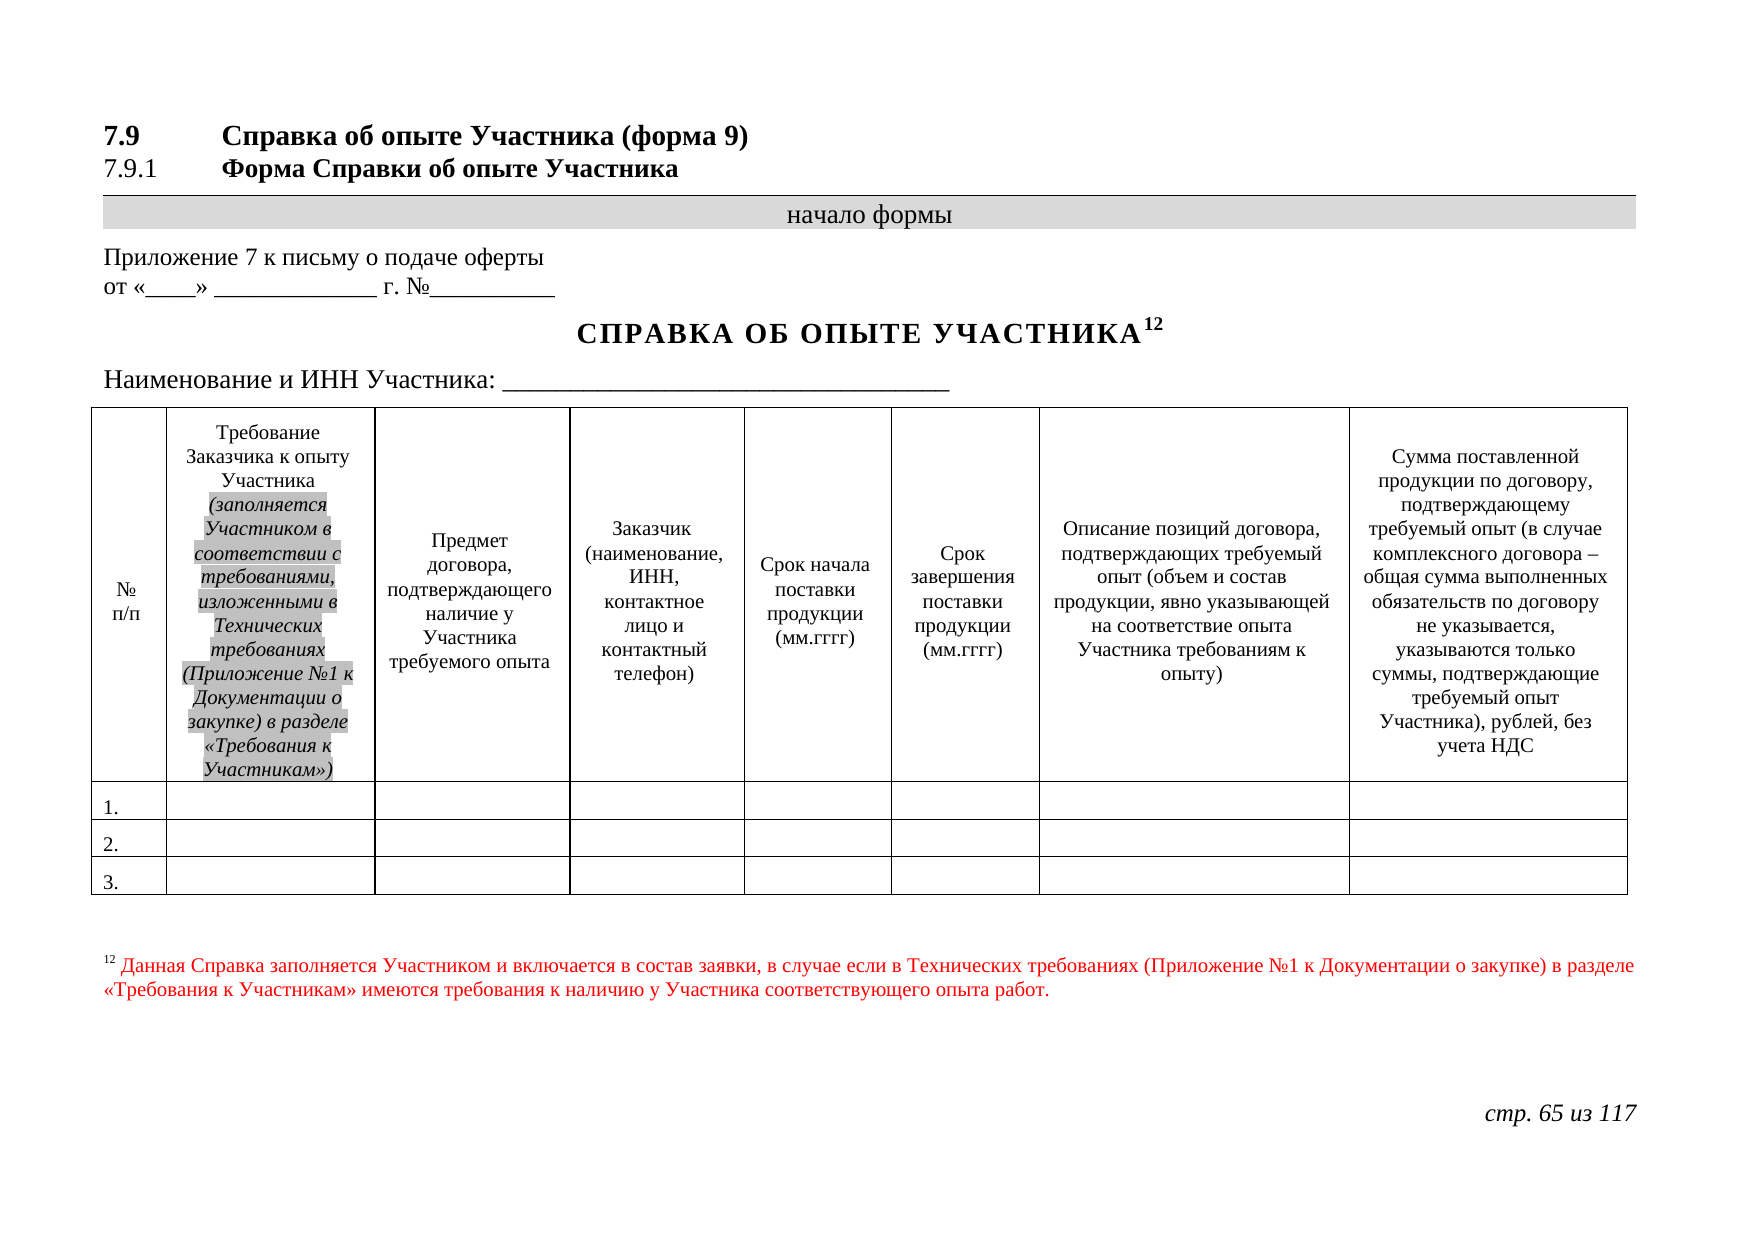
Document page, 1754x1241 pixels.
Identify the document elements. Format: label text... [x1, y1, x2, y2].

table_cell [571, 782, 744, 819]
table_cell [571, 820, 744, 856]
table_header Срок начала поставки продукции (мм.гггг) [745, 408, 891, 781]
table_cell [892, 820, 1039, 856]
table_header Сумма поставленной продукции по договору, подтверждающему требуемый опыт (в случае комплексного договора – общая сумма выполненных обязательств по договору не указывается, указываются только суммы, подтверждающие требуемый опыт Участника), рублей, без учета НДС [1350, 408, 1627, 781]
text Справка об опыте Участника [103, 312, 1636, 350]
table_cell [376, 782, 569, 819]
table_cell [92, 820, 166, 856]
table_cell [892, 782, 1039, 819]
table_cell [1350, 782, 1627, 819]
text Наименование и ИНН Участника: _________________________________ [103, 363, 1636, 394]
table_cell [376, 820, 569, 856]
table_cell [892, 857, 1039, 894]
table_cell [745, 857, 891, 894]
table_cell [376, 857, 569, 894]
table_header Требование Заказчика к опыту Участника (заполняется Участником в соответствии с требованиями, изложенными в Технических требованиях (Приложение №1 к Документации о закупке) в разделе «Требования к Участникам») [167, 408, 374, 781]
table_cell [1040, 857, 1349, 894]
table_cell [1040, 782, 1349, 819]
table_header Срок завершения поставки продукции (мм.гггг) [892, 408, 1039, 781]
table_cell [745, 820, 891, 856]
table_cell [167, 820, 374, 856]
table_cell [167, 782, 374, 819]
subtitle Справка об опыте Участника (форма 9) [103, 118, 1639, 152]
text Приложение 7 к письму о подаче оферты от «____» _____________ г. №__________ [103, 242, 1636, 299]
table_header Заказчик (наименование, ИНН, контактное лицо и контактный телефон) [571, 408, 744, 781]
table_cell [92, 782, 166, 819]
table_cell [167, 857, 374, 894]
table_header Описание позиций договора, подтверждающих требуемый опыт (объем и состав продукции, явно указывающей на соответствие опыта Участника требованиям к опыту) [1040, 408, 1349, 781]
text Форма Справки об опыте Участника [103, 152, 1636, 183]
table_cell [571, 857, 744, 894]
table_header № п/п [92, 408, 166, 781]
table_cell [1350, 857, 1627, 894]
text начало формы [103, 196, 1636, 229]
table_cell [745, 782, 891, 819]
table_cell [92, 857, 166, 894]
table_cell [1040, 820, 1349, 856]
table_cell [1350, 820, 1627, 856]
table_header Предмет договора, подтверждающего наличие у Участника требуемого опыта [376, 408, 569, 781]
